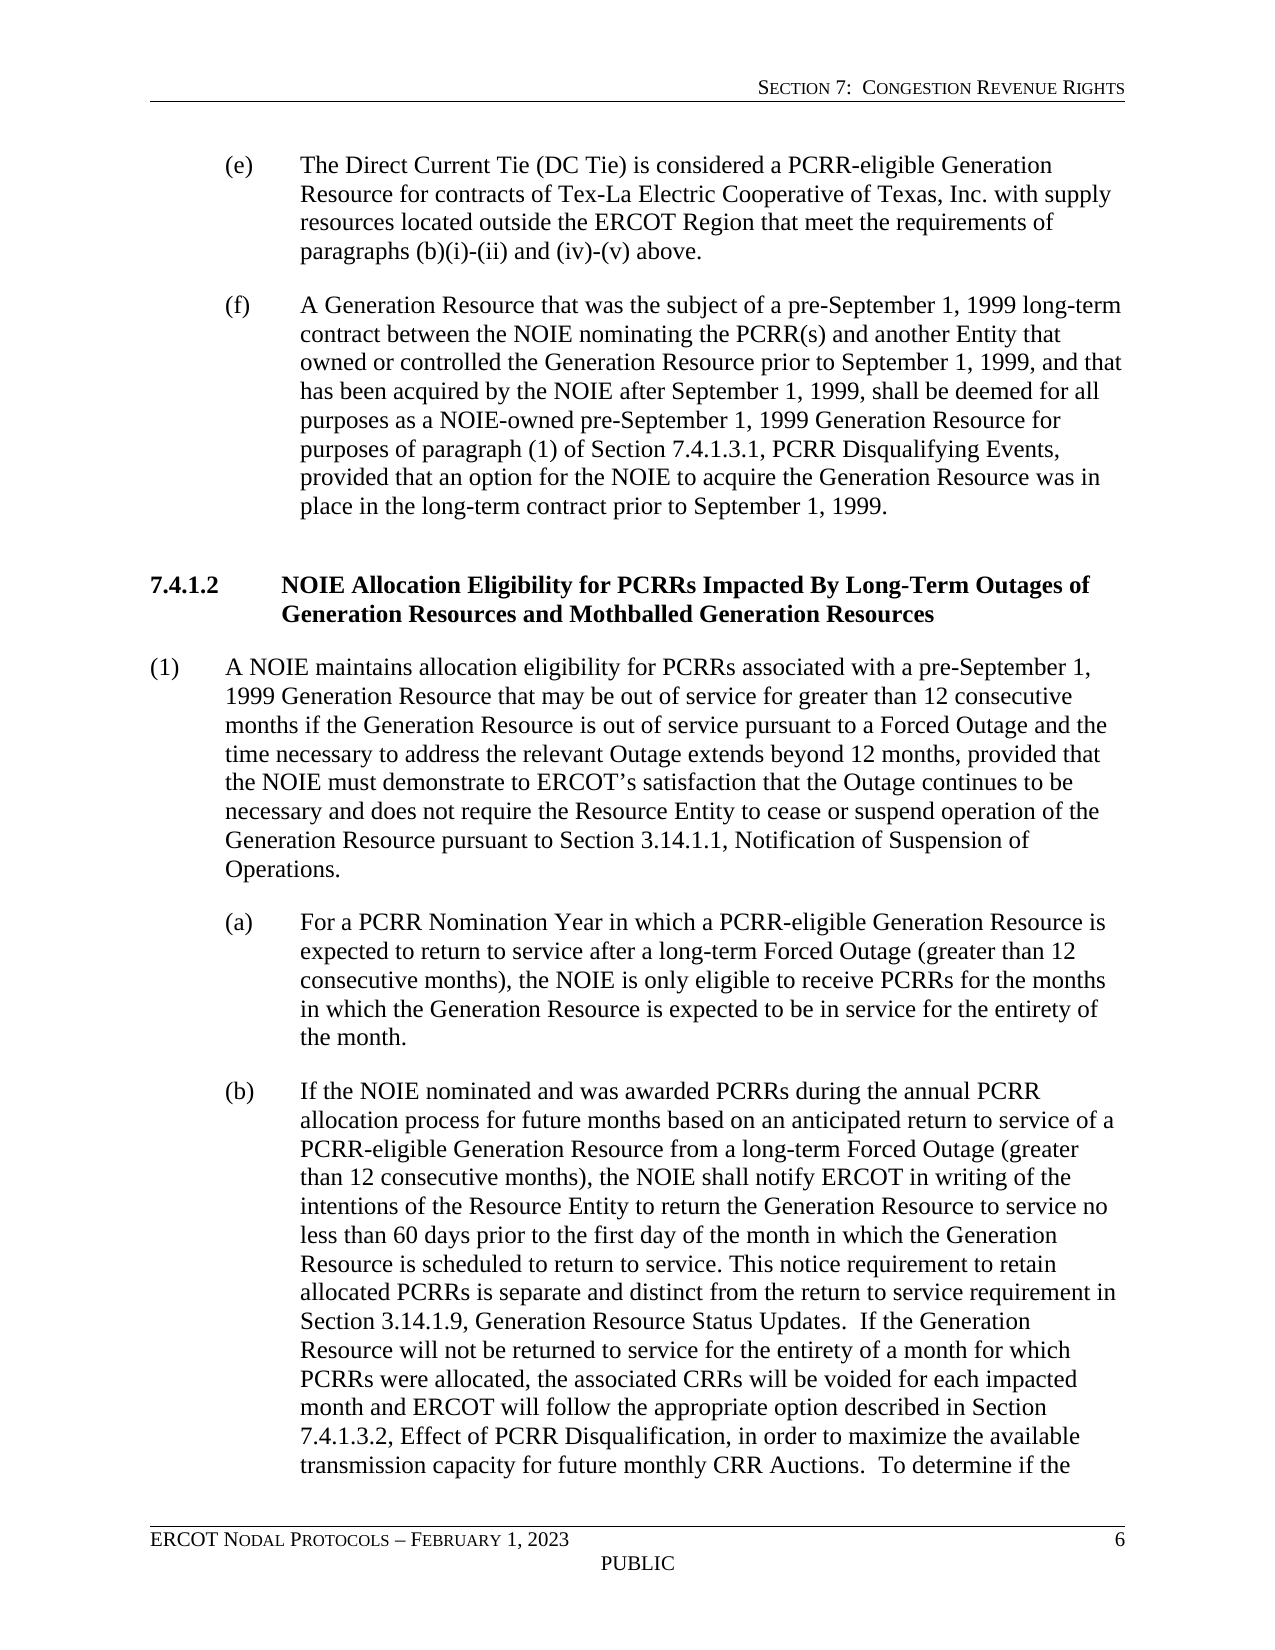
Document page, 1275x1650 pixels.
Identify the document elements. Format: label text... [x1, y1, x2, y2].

text (1) A NOIE maintains allocation eligibility for PCRRs associated with a pre-September 1, 1999 Generation Resource that may be out of service for greater than 12 consecutive months if the Generation Resource is out of service pursuant to a Forced Outage and the time necessary to address the relevant Outage extends beyond 12 months, provided that the NOIE must demonstrate to ERCOT’s satisfaction that the Outage continues to be necessary and does not require the Resource Entity to cease or suspend operation of the Generation Resource pursuant to Section 3.14.1.1, Notification of Suspension of Operations. [150, 652, 1125, 882]
text (e) The Direct Current Tie (DC Tie) is considered a PCRR-eligible Generation Resource for contracts of Tex-La Electric Cooperative of Texas, Inc. with supply resources located outside the ERCOT Region that meet the requirements of paragraphs (b)(i)-(ii) and (iv)-(v) above. [225, 150, 1125, 265]
text (a) For a PCRR Nomination Year in which a PCRR-eligible Generation Resource is expected to return to service after a long-term Forced Outage (greater than 12 consecutive months), the NOIE is only eligible to receive PCRRs for the months in which the Generation Resource is expected to be in service for the entirety of the month. [225, 907, 1125, 1051]
text 7.4.1.2 NOIE Allocation Eligibility for PCRRs Impacted By Long-Term Outages of Generation Resources and Mothballed Generation Resources [150, 570, 1125, 627]
text (f) A Generation Resource that was the subject of a pre-September 1, 1999 long-term contract between the NOIE nominating the PCRR(s) and another Entity that owned or controlled the Generation Resource prior to September 1, 1999, and that has been acquired by the NOIE after September 1, 1999, shall be deemed for all purposes as a NOIE-owned pre-September 1, 1999 Generation Resource for purposes of paragraph (1) of Section 7.4.1.3.1, PCRR Disqualifying Events, provided that an option for the NOIE to acquire the Generation Resource was in place in the long-term contract prior to September 1, 1999. [225, 290, 1125, 520]
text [225, 1076, 1125, 1479]
